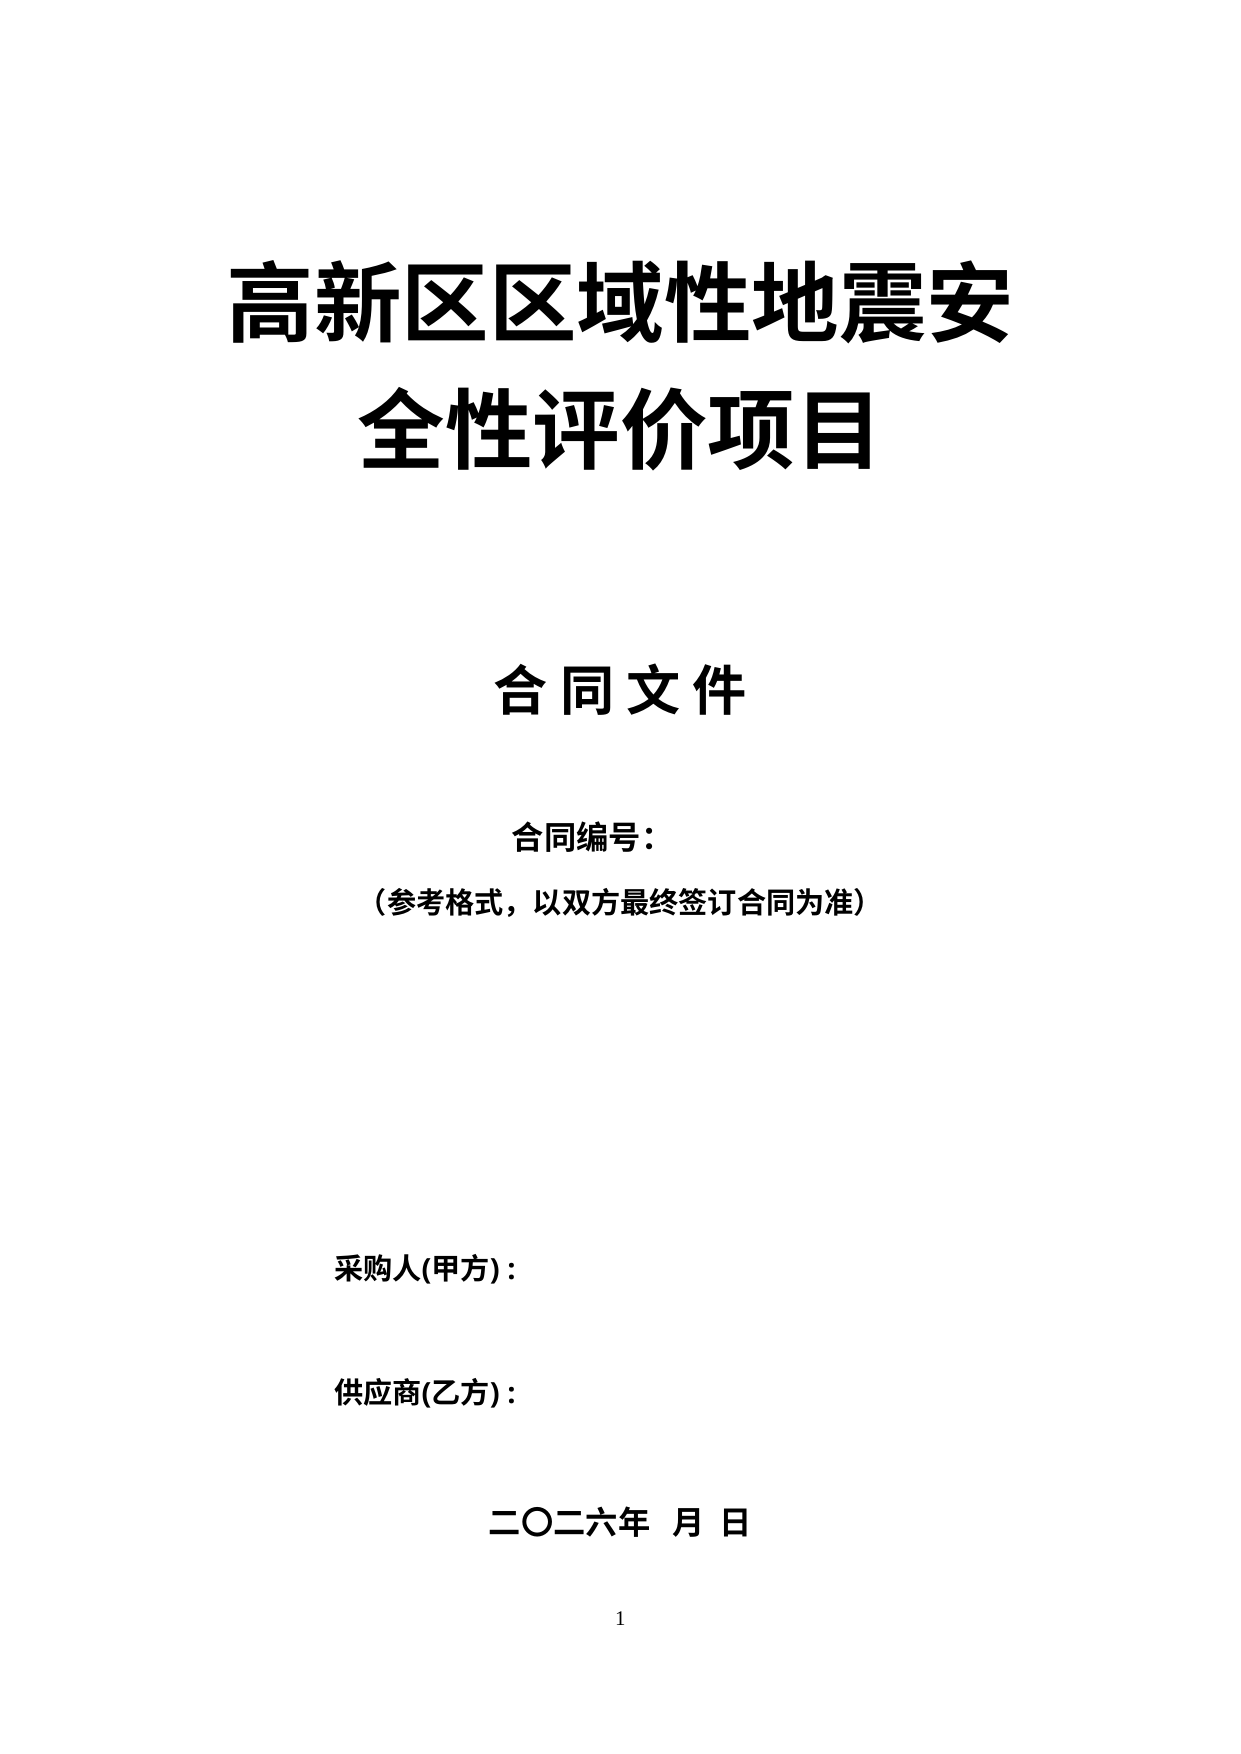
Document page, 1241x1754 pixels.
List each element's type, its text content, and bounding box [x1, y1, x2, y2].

text 二〇二六年 月 日 [187, 1497, 1053, 1544]
text 采购人(甲方) : [187, 1245, 1053, 1288]
text 合 同 文 件 [187, 648, 1053, 726]
text 供应商(乙方) : [187, 1369, 1053, 1412]
text 高新区区域性地震安全性评价项目 [187, 234, 1053, 487]
text （参考格式，以双方最终签订合同为准） [187, 880, 1053, 922]
text 合同编号： [187, 812, 1053, 859]
